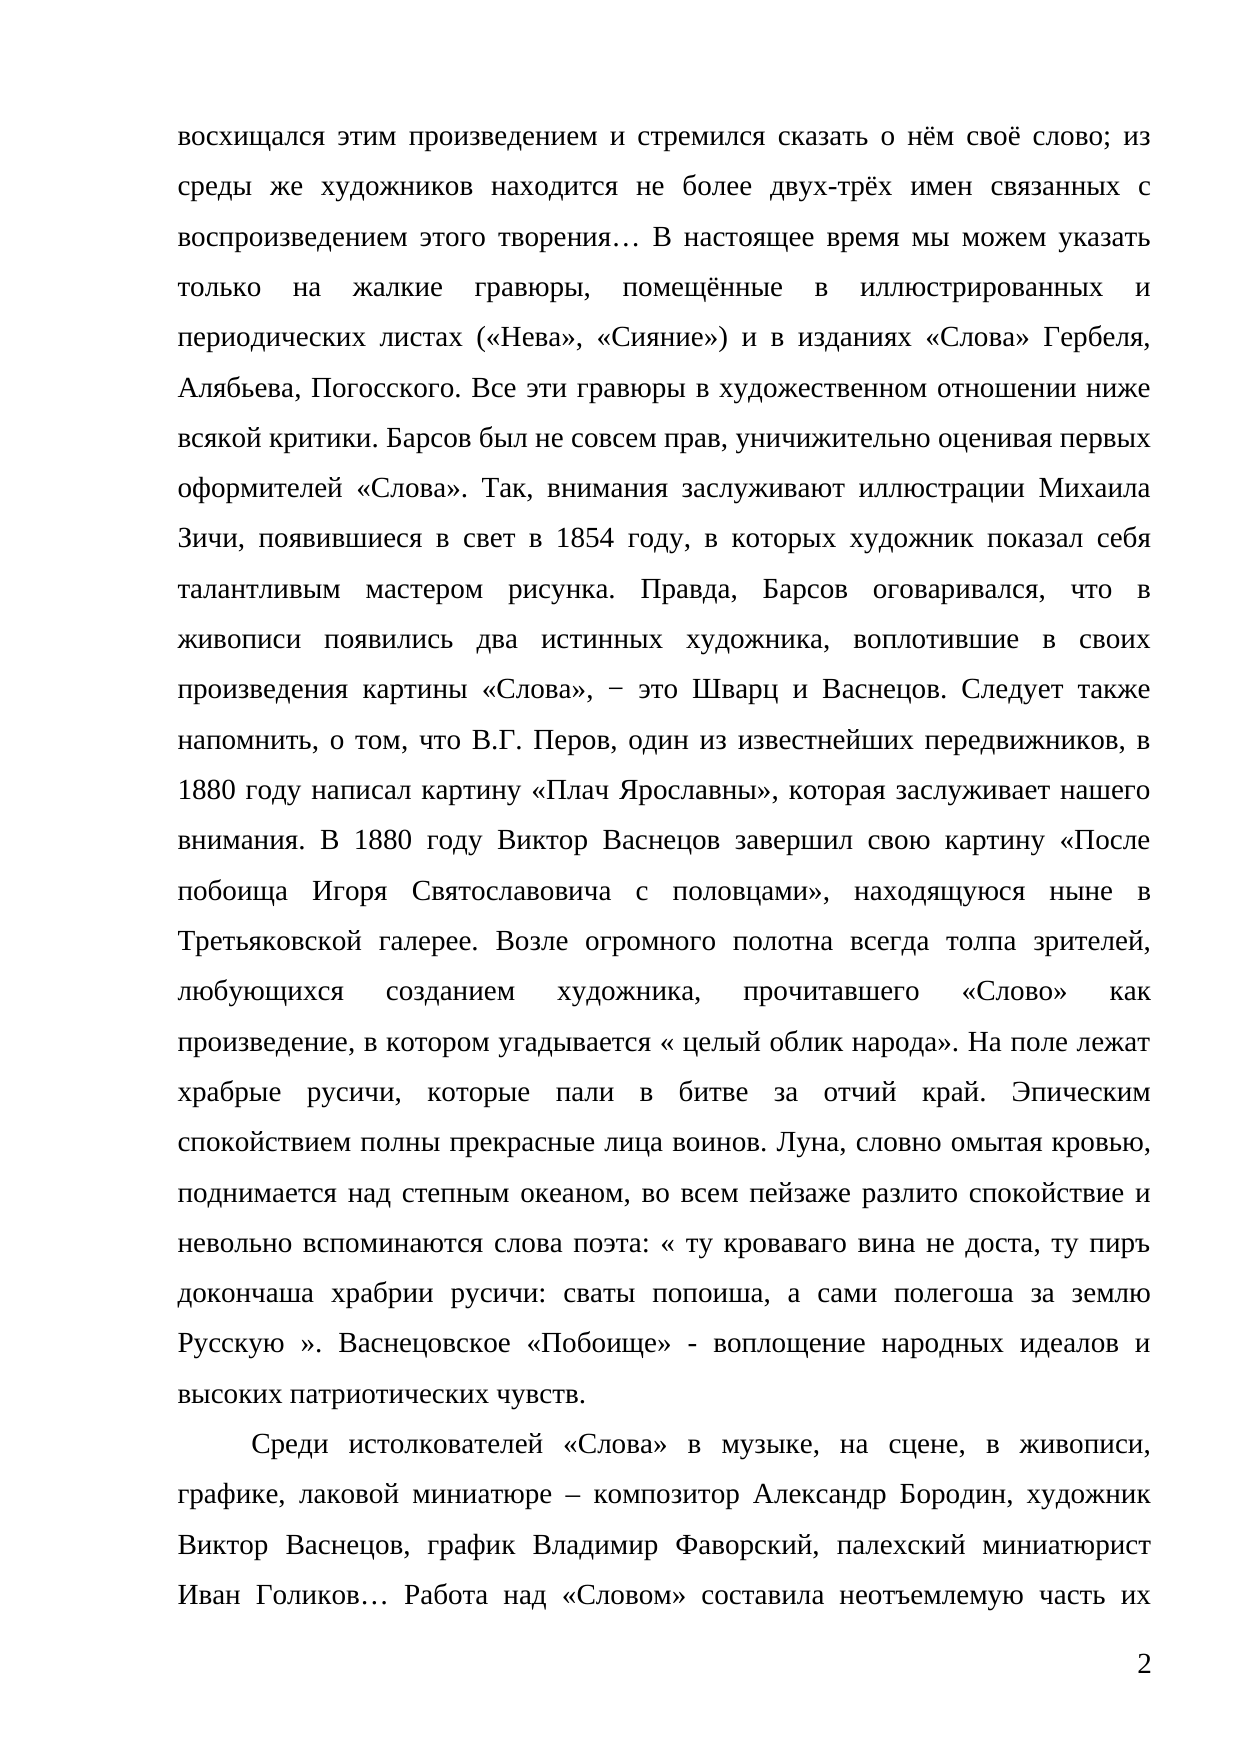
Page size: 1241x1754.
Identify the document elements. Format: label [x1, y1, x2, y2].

text [177, 1426, 1152, 1611]
text [177, 118, 1152, 1409]
